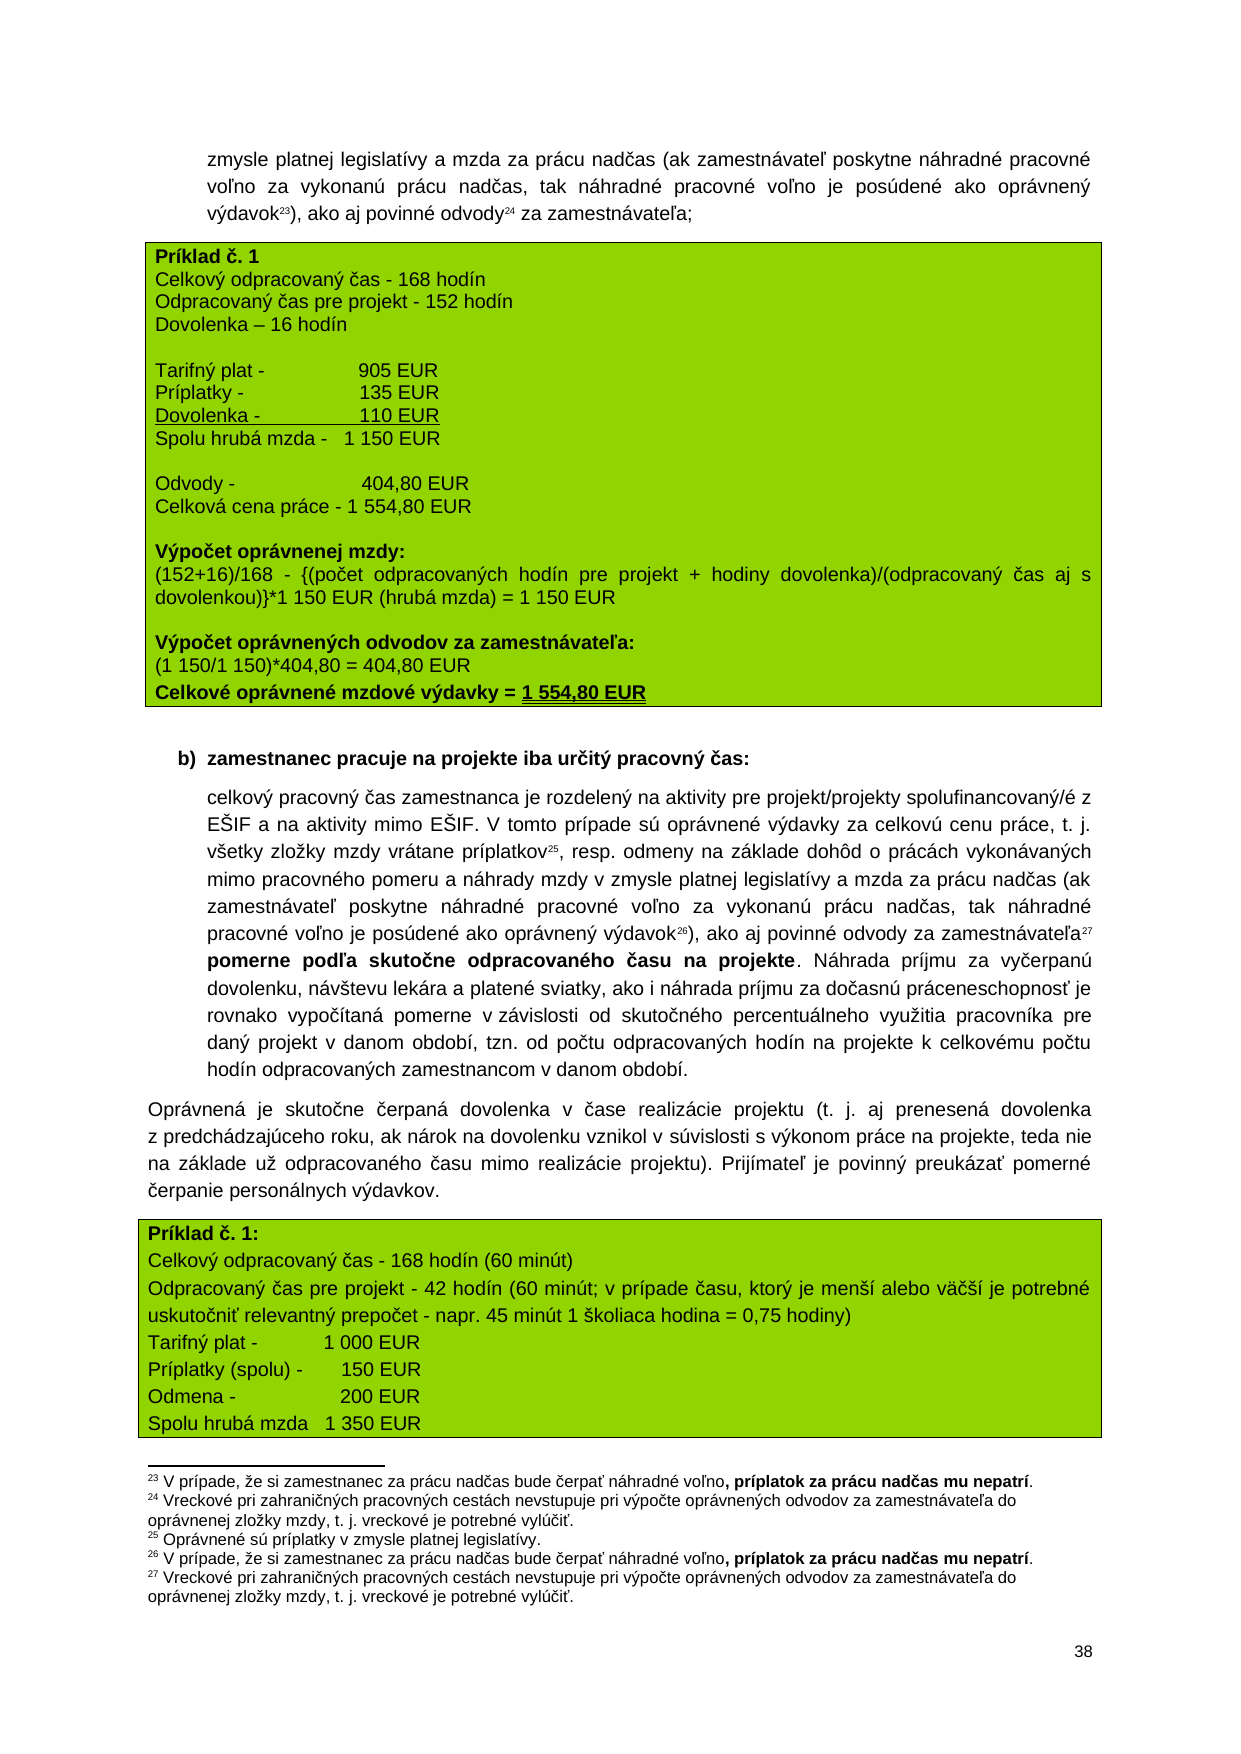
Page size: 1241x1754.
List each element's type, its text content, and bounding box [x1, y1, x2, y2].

text Spolu hrubá mzda 1 350 EUR [139, 1409, 1101, 1437]
text Odmena - 200 EUR [139, 1382, 1101, 1408]
text Celkový odpracovaný čas - 168 hodín (60 minút) [139, 1246, 1101, 1272]
text Príplatky (spolu) - 150 EUR [139, 1355, 1101, 1381]
list Tarifný plat - 905 EUR [146, 355, 1101, 378]
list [207, 148, 1092, 225]
list Dovolenka - 110 EUR [146, 401, 1101, 423]
list Odpracovaný čas pre projekt - 152 hodín [146, 287, 1101, 310]
list Oprávnená je skutočne čerpaná dovolenka v čase realizácie projektu (t. j. aj prenesená dovolenka z predchádzajúceho roku, ak nárok na dovolenku vznikol v súvislosti s výkonom práce na projekte, teda nie na základe už odpracovaného času mimo realizácie projektu). Prijímateľ je povinný preukázať pomerné čerpanie personálnych výdavkov. [148, 1098, 1092, 1202]
text Tarifný plat - 1 000 EUR [139, 1328, 1101, 1353]
list Príklad č. 1 [146, 243, 1101, 264]
list (152+16)/168 - {(počet odpracovaných hodín pre projekt + hodiny dovolenka)/(odpracovaný čas aj s dovolenkou)}*1 150 EUR (hrubá mzda) = 1 150 EUR [146, 560, 1101, 605]
list Celkový odpracovaný čas - 168 hodín [146, 264, 1101, 287]
list Výpočet oprávnenej mzdy: [146, 537, 1101, 560]
text Odpracovaný čas pre projekt - 42 hodín (60 minút; v prípade času, ktorý je menší alebo väčší je potrebné uskutočniť relevantný prepočet - napr. 45 minút 1 školiaca hodina = 0,75 hodiny) [139, 1273, 1101, 1326]
list Odvody - 404,80 EUR [146, 469, 1101, 492]
text Príklad č. 1: [139, 1220, 1101, 1245]
list Spolu hrubá mzda - 1 150 EUR [146, 423, 1101, 446]
list Výpočet oprávnených odvodov za zamestnávateľa: [146, 628, 1101, 651]
list celkový pracovný čas zamestnanca je rozdelený na aktivity pre projekt/projekty spolufinancovaný/é z EŠIF a na aktivity mimo EŠIF. V tomto prípade sú oprávnené výdavky za celkovú cenu práce, t. j. všetky zložky mzdy vrátane príplatkov, resp. odmeny na základe dohôd o prácách vykonávaných mimo pracovného pomeru a náhrady mzdy v zmysle platnej legislatívy a mzda za prácu nadčas (ak zamestnávateľ poskytne náhradné pracovné voľno za vykonanú prácu nadčas, tak náhradné pracovné voľno je posúdené ako oprávnený výdavok), ako aj povinné odvody za zamestnávateľa pomerne podľa skutočne odpracovaného času na projekte. Náhrada príjmu za vyčerpanú dovolenku, návštevu lekára a platené sviatky, ako i náhrada príjmu za dočasnú práceneschopnosť je rovnako vypočítaná pomerne v závislosti od skutočného percentuálneho využitia pracovníka pre daný projekt v danom období, tzn. od počtu odpracovaných hodín na projekte k celkovému počtu hodín odpracovaných zamestnancom v danom období. [207, 786, 1092, 1081]
list Celková cena práce - 1 554,80 EUR [146, 492, 1101, 514]
list Celkové oprávnené mzdové výdavky = 1 554,80 EUR [146, 678, 1101, 706]
list (1 150/1 150)*404,80 = 404,80 EUR [146, 651, 1101, 676]
list Dovolenka – 16 hodín [146, 310, 1101, 333]
list Príplatky - 135 EUR [146, 378, 1101, 401]
list zamestnanec pracuje na projekte iba určitý pracovný čas: [177, 746, 1092, 769]
